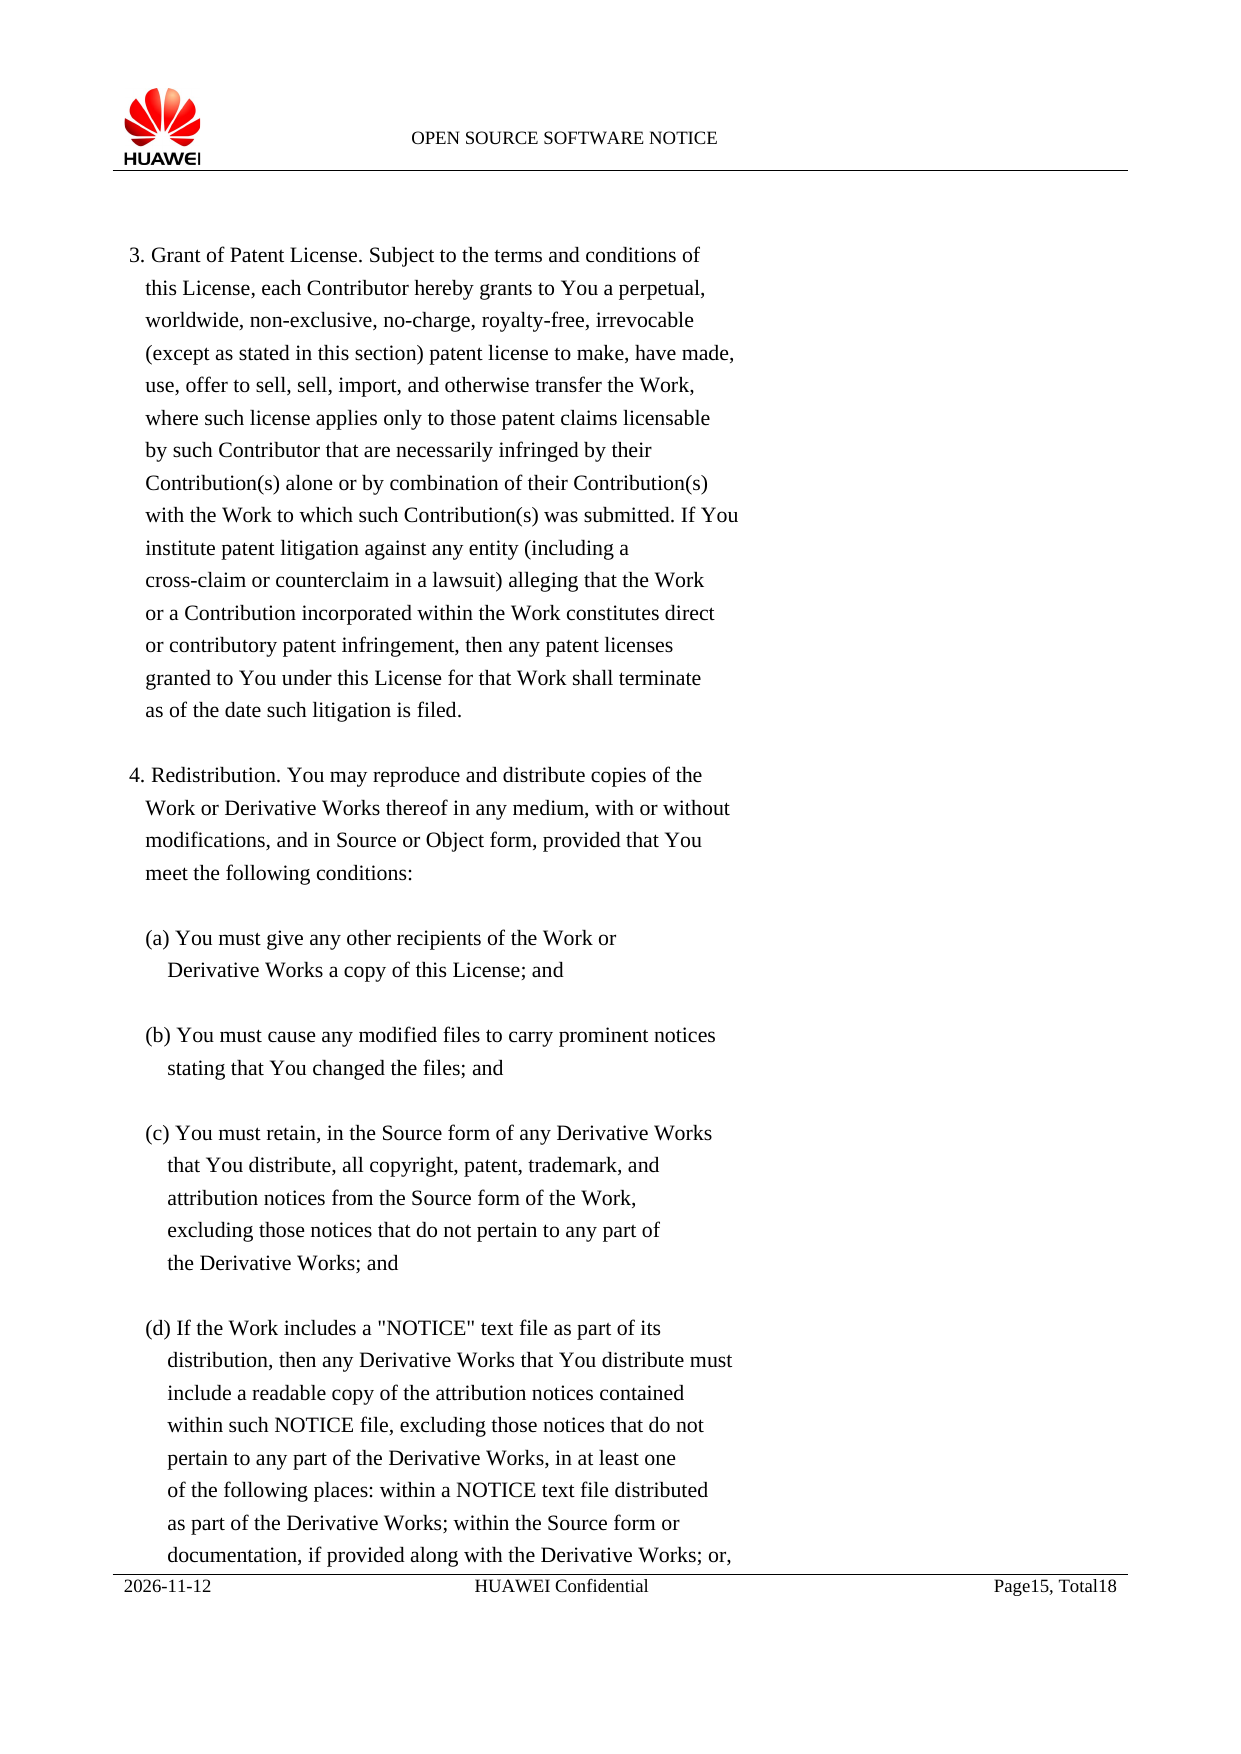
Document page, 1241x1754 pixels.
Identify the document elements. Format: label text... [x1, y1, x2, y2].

picture [124, 88, 201, 165]
